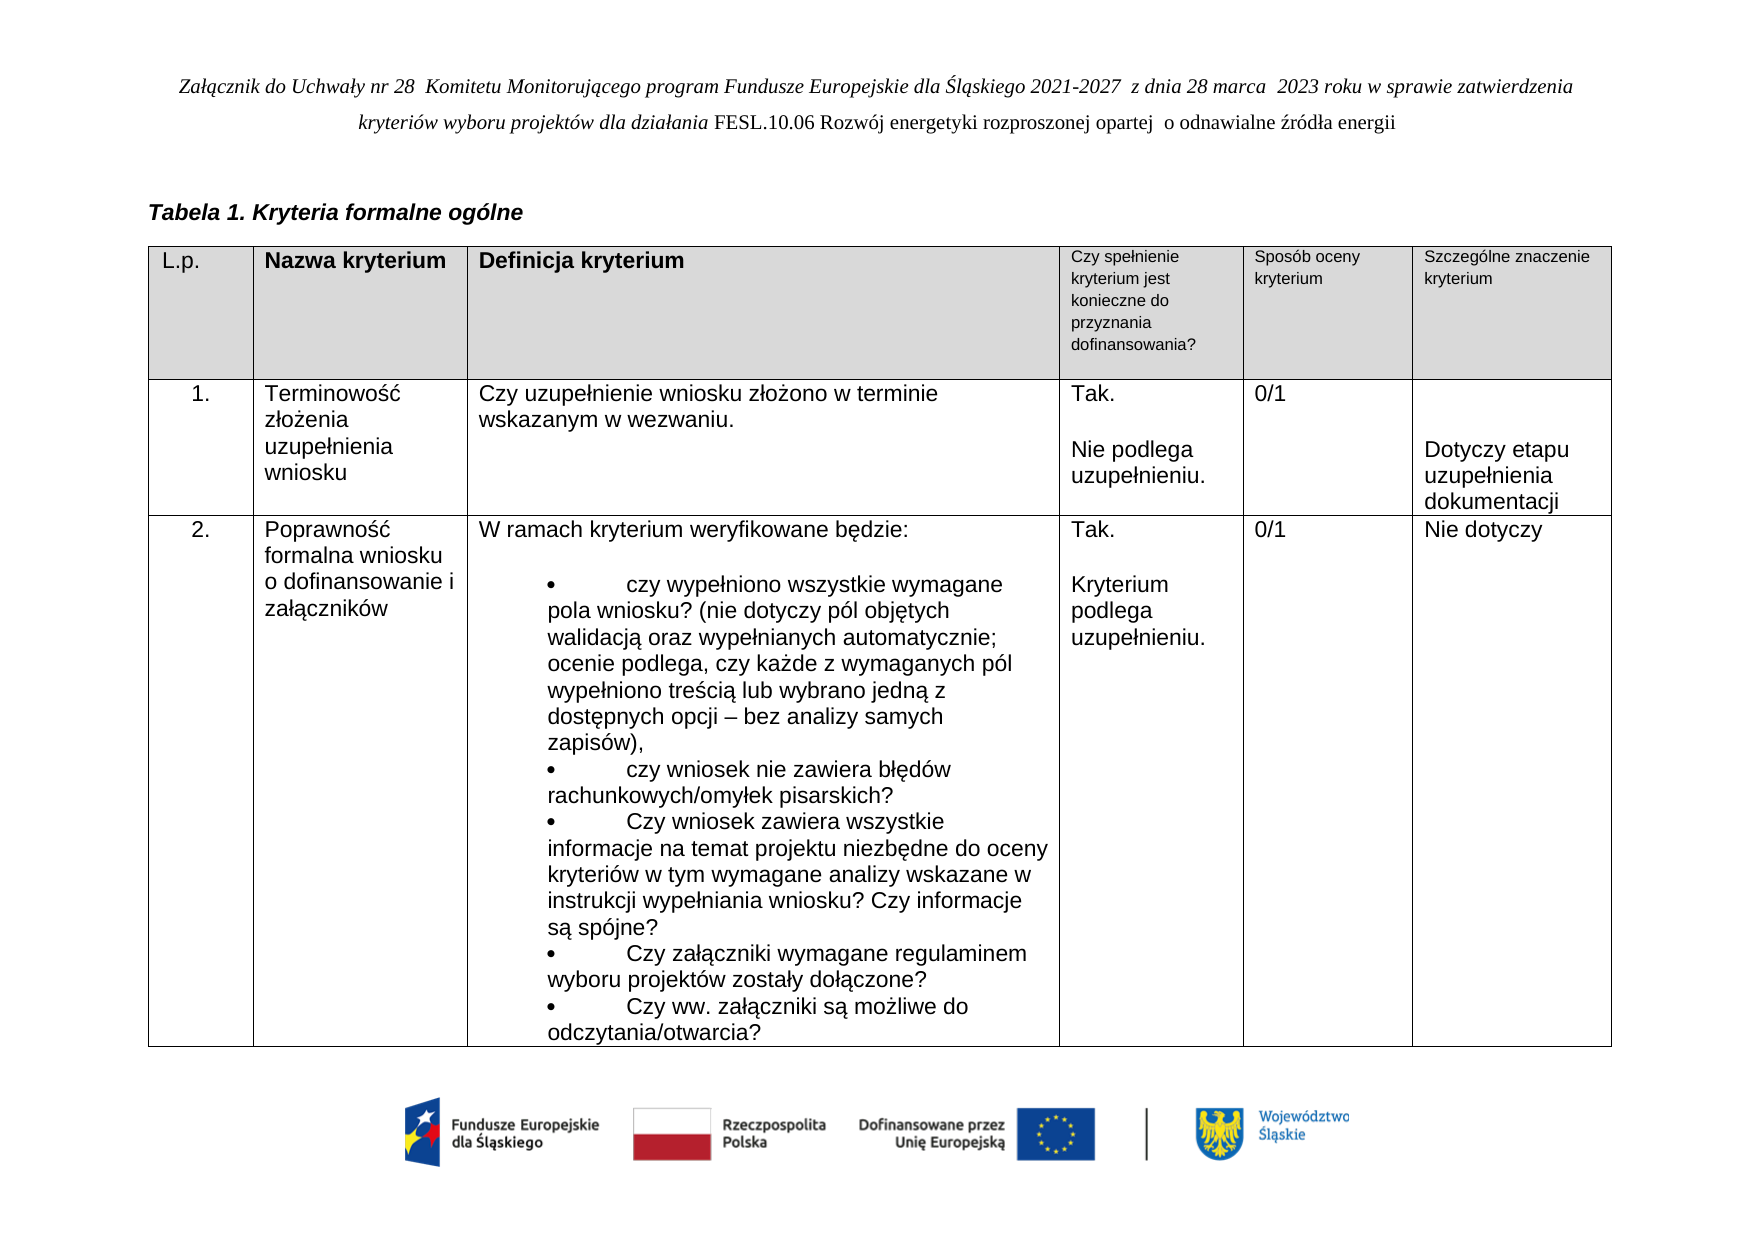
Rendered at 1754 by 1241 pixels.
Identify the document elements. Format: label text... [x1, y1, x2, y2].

table_cell 0/1 [1244, 380, 1412, 514]
table_cell 0/1 [1244, 516, 1412, 1046]
table_header Nazwa kryterium [254, 247, 467, 379]
table_header Szczególne znaczenie kryterium [1413, 247, 1611, 379]
table_header Sposób oceny kryterium [1244, 247, 1412, 379]
table_cell [149, 516, 253, 1046]
table_header Definicja kryterium [468, 247, 1059, 379]
table_cell Terminowość złożenia uzupełnienia wniosku [254, 380, 467, 514]
table_cell Tak. Nie podlega uzupełnieniu. [1060, 380, 1243, 514]
table_cell [149, 380, 253, 514]
table_header Czy spełnienie kryterium jest konieczne do przyznania dofinansowania? [1060, 247, 1243, 379]
table_cell Dotyczy etapu uzupełnienia dokumentacji [1413, 380, 1611, 514]
table_cell Nie dotyczy [1413, 516, 1611, 1046]
table_header L.p. [149, 247, 253, 379]
table_cell Tak. Kryterium podlega uzupełnieniu. [1060, 516, 1243, 1046]
picture [405, 1097, 1349, 1167]
table_cell Poprawność formalna wniosku o dofinansowanie i załączników [254, 516, 467, 1046]
table_cell Czy uzupełnienie wniosku złożono w terminie wskazanym w wezwaniu. [468, 380, 1059, 514]
text Tabela 1. Kryteria formalne ogólne [148, 199, 1606, 225]
